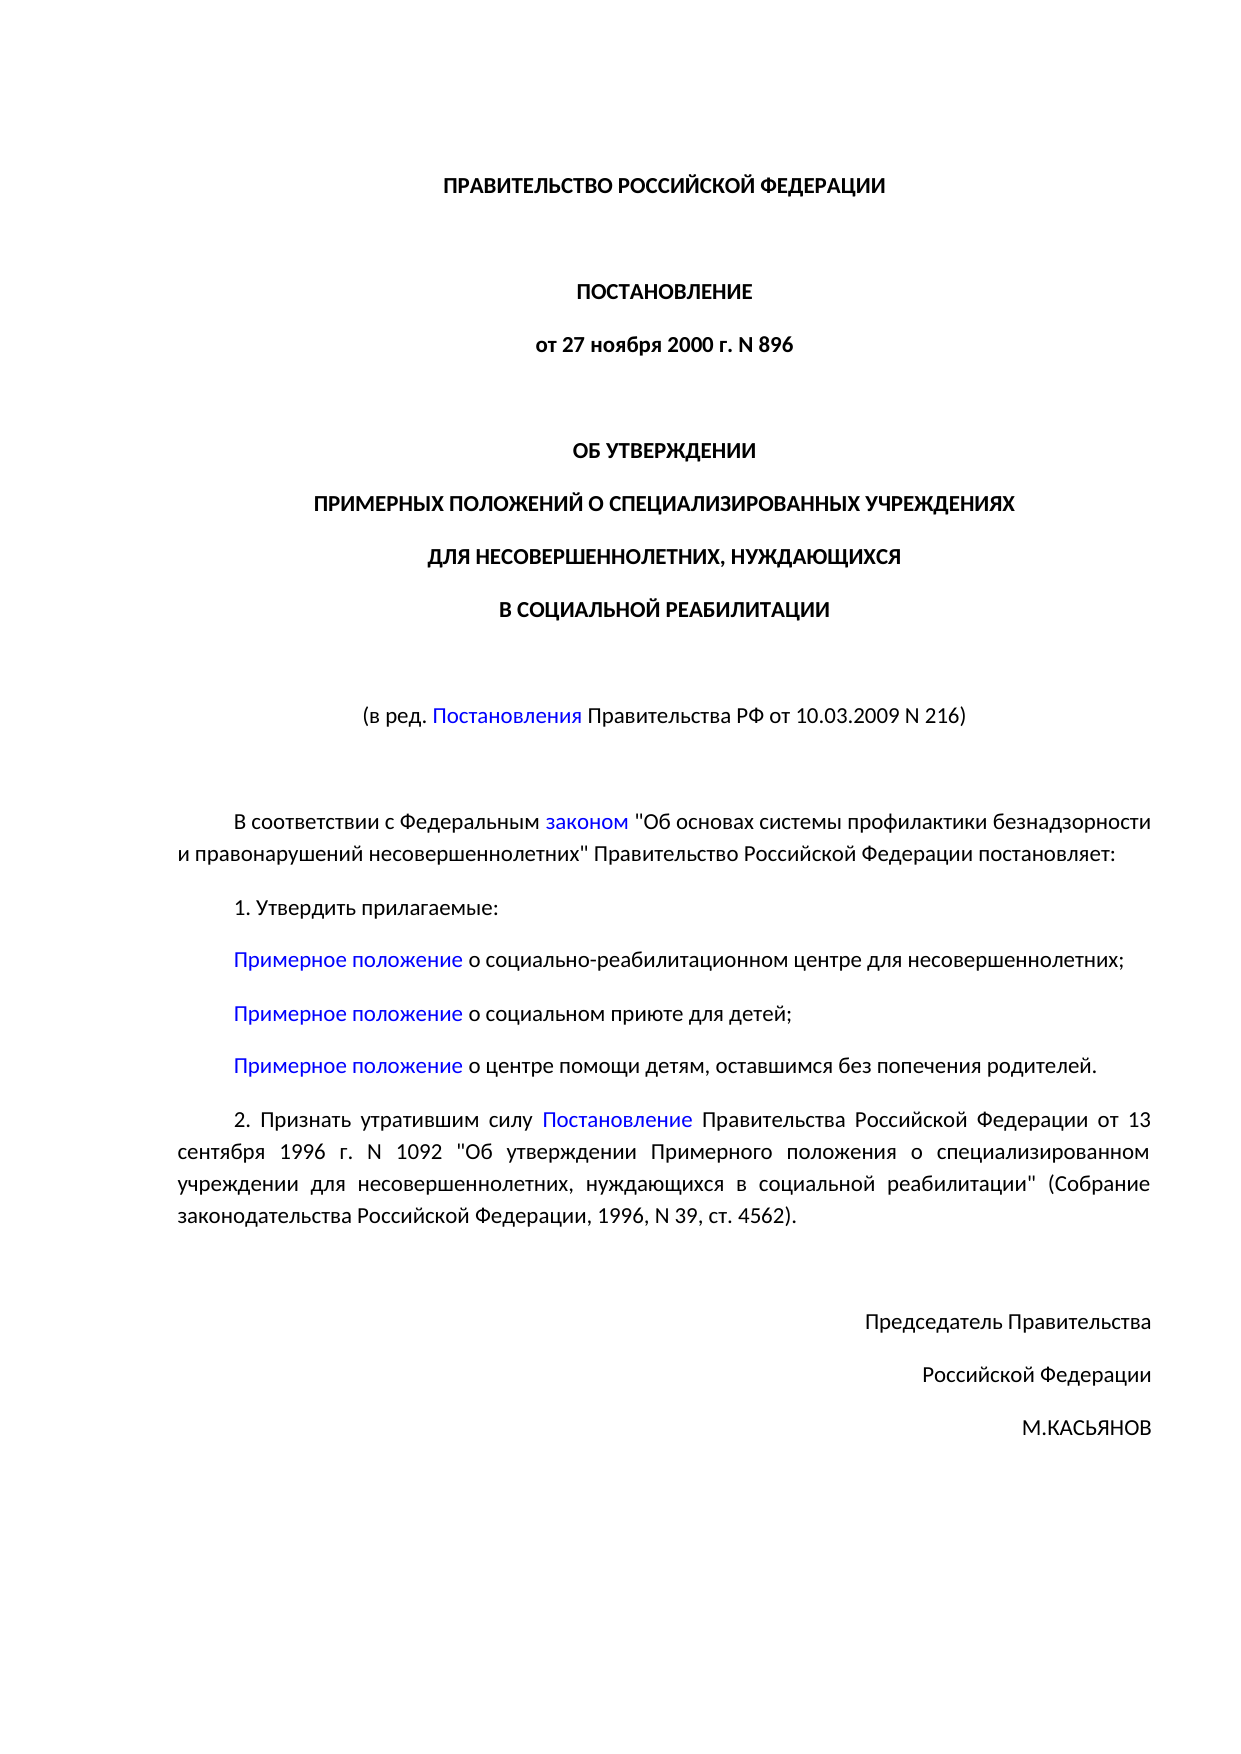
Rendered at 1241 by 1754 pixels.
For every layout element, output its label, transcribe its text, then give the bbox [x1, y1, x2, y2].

text ПРИМЕРНЫХ ПОЛОЖЕНИЙ О СПЕЦИАЛИЗИРОВАННЫХ УЧРЕЖДЕНИЯХ [177, 489, 1152, 517]
text ДЛЯ НЕСОВЕРШЕННОЛЕТНИХ, НУЖДАЮЩИХСЯ [177, 542, 1152, 570]
text Примерное положение о центре помощи детям, оставшимся без попечения родителей. [177, 1052, 1152, 1080]
text В СОЦИАЛЬНОЙ РЕАБИЛИТАЦИИ [177, 595, 1152, 623]
text 2. Признать утратившим силу Постановление Правительства Российской Федерации от 13 сентября . N 1092 "Об утверждении Примерного положения о специализированном учреждении для несовершеннолетних, нуждающихся в социальной реабилитации" (Собрание законодательства Российской Федерации, 1996, N 39, ст. 4562). [177, 1105, 1152, 1229]
text ПРАВИТЕЛЬСТВО РОССИЙСКОЙ ФЕДЕРАЦИИ [177, 171, 1152, 199]
text Российской Федерации [177, 1360, 1152, 1388]
text (в ред. Постановления Правительства РФ от 10.03.2009 N 216) [177, 701, 1152, 729]
text ОБ УТВЕРЖДЕНИИ [177, 436, 1152, 464]
text ПОСТАНОВЛЕНИЕ [177, 277, 1152, 305]
text М.КАСЬЯНОВ [177, 1413, 1152, 1441]
text В соответствии с Федеральным законом "Об основах системы профилактики безнадзорности и правонарушений несовершеннолетних" Правительство Российской Федерации постановляет: [177, 807, 1152, 868]
text Примерное положение о социально-реабилитационном центре для несовершеннолетних; [177, 946, 1152, 974]
text 1. Утвердить прилагаемые: [177, 893, 1152, 921]
text Председатель Правительства [177, 1307, 1152, 1335]
text Примерное положение о социальном приюте для детей; [177, 999, 1152, 1027]
text от 27 ноября . N 896 [177, 330, 1152, 358]
